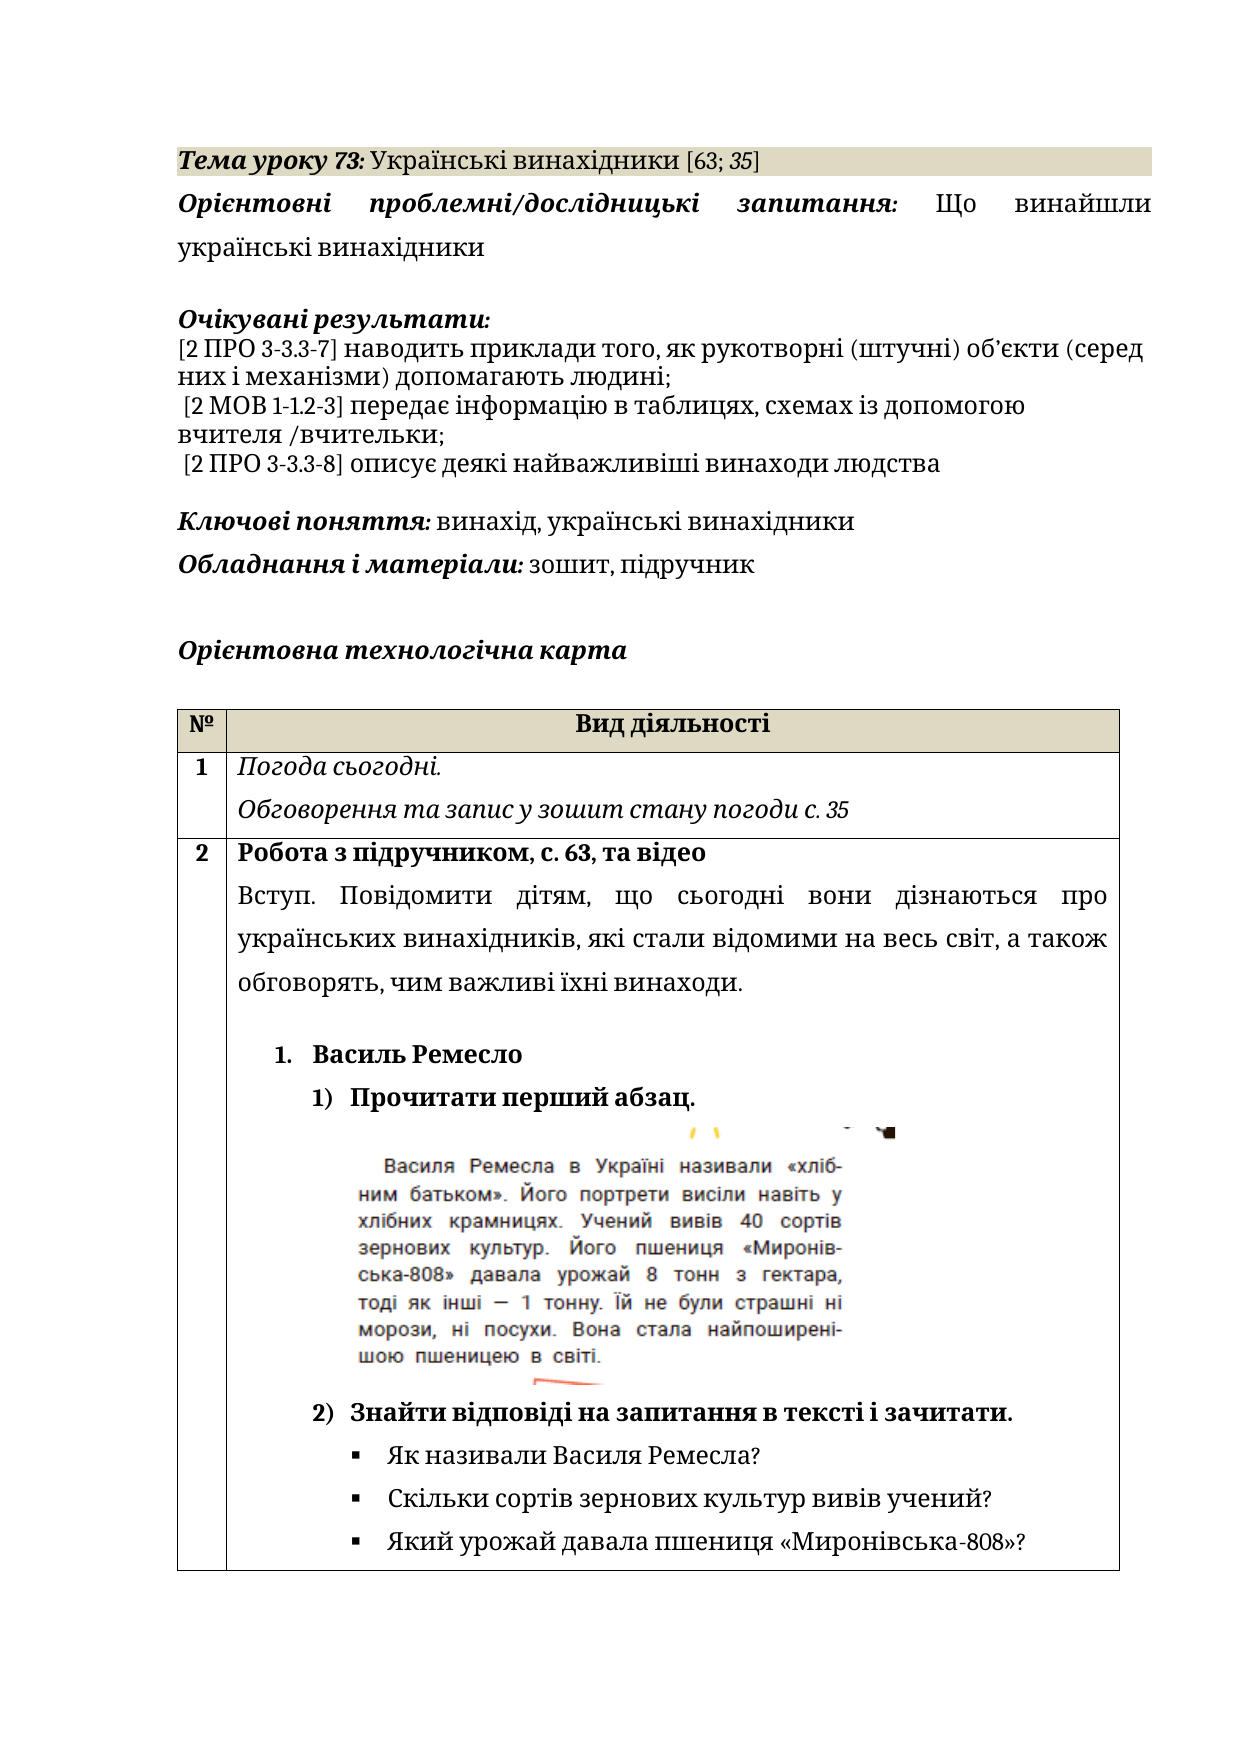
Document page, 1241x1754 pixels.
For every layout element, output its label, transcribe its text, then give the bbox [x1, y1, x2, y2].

table_cell Погода сьогодні. Обговорення та запис у зошит стану погоди с. 35 [227, 753, 1119, 838]
table_header Вид діяльності [227, 710, 1119, 752]
picture [312, 1127, 896, 1385]
text [2 МОВ 1-1.2-3] передає інформацію в таблицях, схемах із допомогою вчителя /вчительки; [177, 392, 1152, 449]
table_header № [178, 710, 226, 752]
text Орієнтовна технологічна карта [177, 637, 1152, 666]
table_cell 1 [178, 753, 226, 838]
table_cell 2 [178, 839, 226, 1570]
text [2 ПРО 3-3.3-8] описує деякі найважливіші винаходи людства [177, 449, 1152, 478]
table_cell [227, 839, 1119, 1570]
text Очікувані результати: [177, 306, 1152, 334]
text Орієнтовні проблемні/дослідницькі запитання: Що винайшли українські винахідники [177, 190, 1152, 262]
text [2 ПРО 3-3.3-7] наводить приклади того, як рукотворні (штучні) об’єкти (серед них і механізми) допомагають людині; [177, 334, 1152, 392]
text Ключові поняття: винахід, українські винахідники [177, 507, 1152, 536]
text Тема уроку 73: Українські винахідники [63; 35] [177, 147, 1152, 176]
text Обладнання і матеріали: зошит, підручник [177, 551, 1152, 579]
